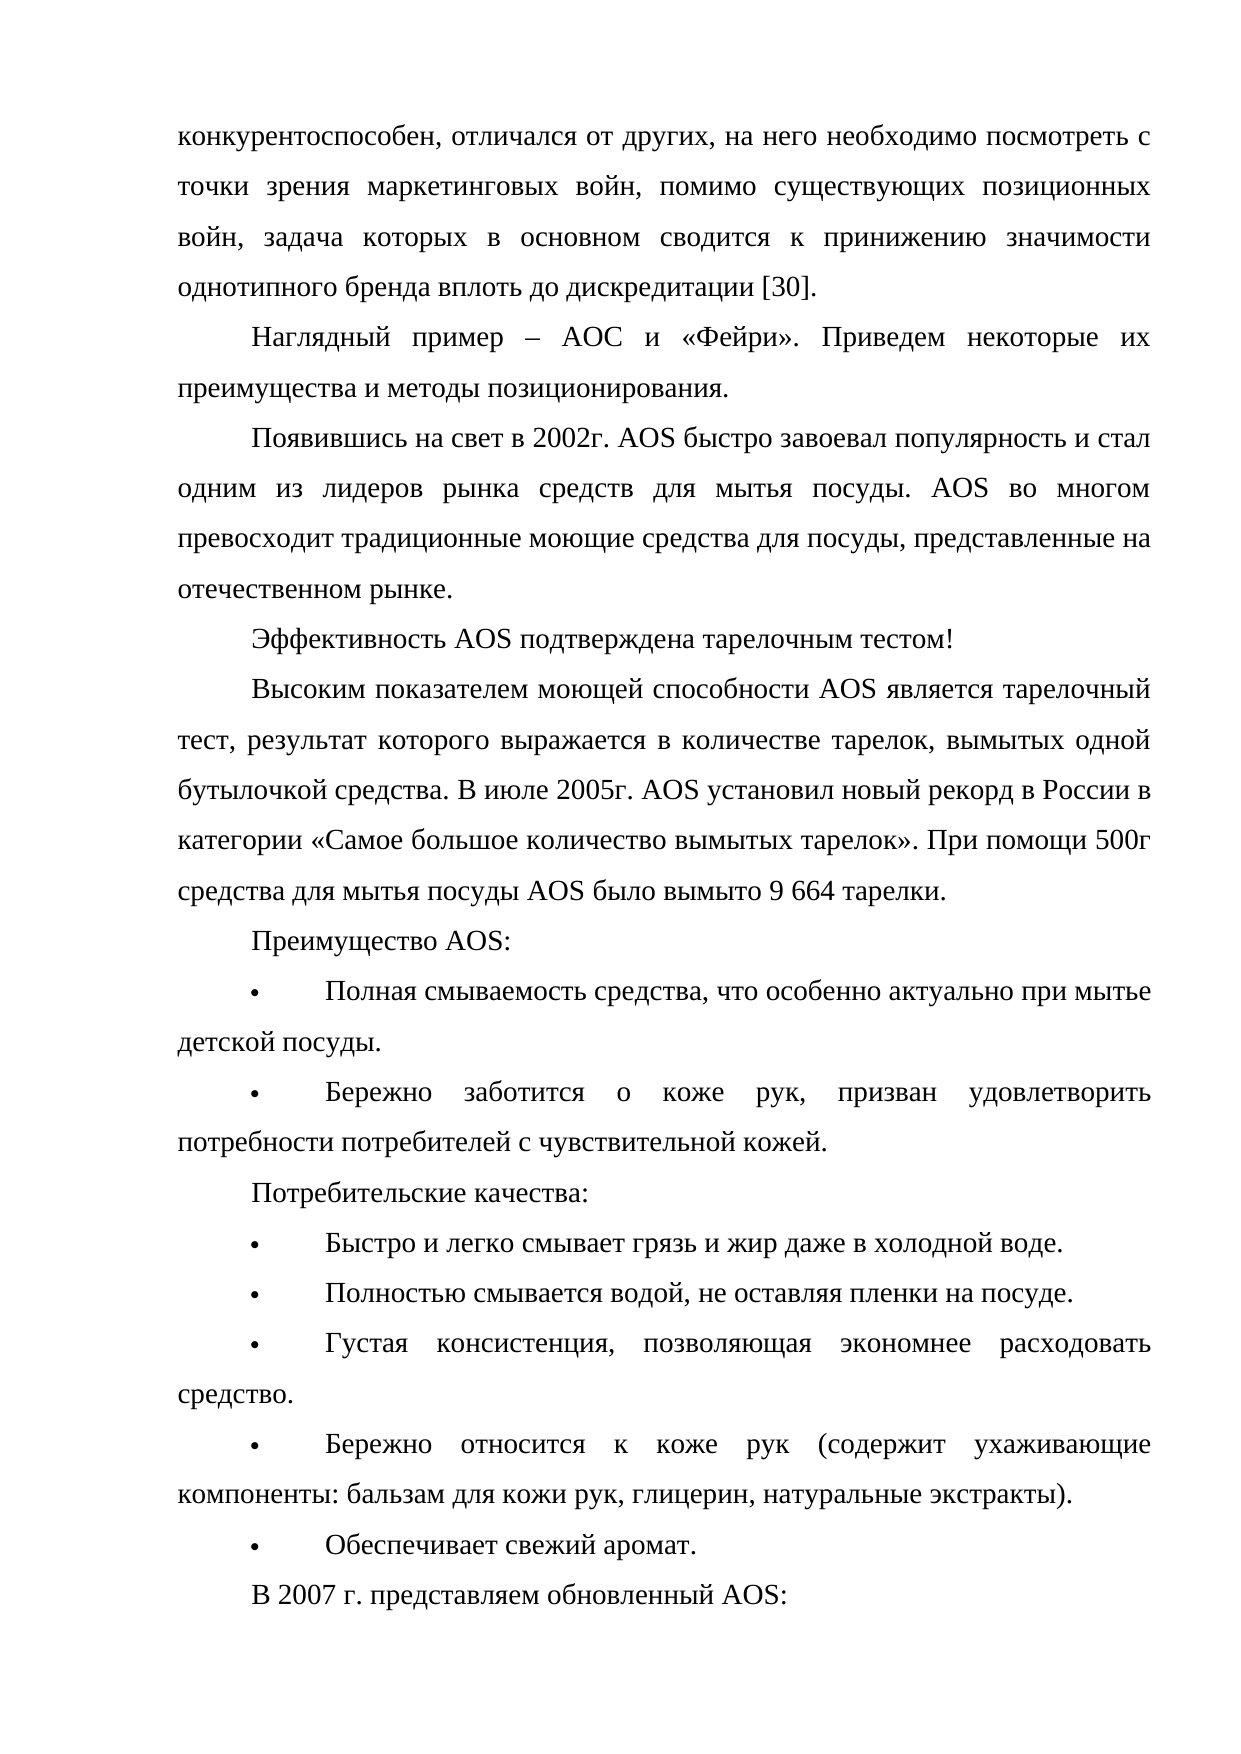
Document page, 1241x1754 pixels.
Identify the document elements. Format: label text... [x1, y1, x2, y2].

text Высоким показателем моющей способности AOS является тарелочный тест, результат которого выражается в количестве тарелок, вымытых одной бутылочкой средства. В июле 2005г. AOS установил новый рекорд в России в категории «Самое большое количество вымытых тарелок». При помощи 500г средства для мытья посуды AOS было вымыто 9 664 тарелки. [177, 672, 1152, 906]
list Бережно относится к коже рук (содержит ухаживающие компоненты: бальзам для кожи рук, глицерин, натуральные экстракты). [177, 1426, 1152, 1510]
list Быстро и легко смывает грязь и жир даже в холодной воде. [177, 1225, 1152, 1258]
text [177, 118, 1152, 303]
text Потребительские качества: [177, 1175, 1152, 1208]
text Наглядный пример – АОС и «Фейри». Приведем некоторые их преимущества и методы позиционирования. [177, 319, 1152, 403]
list Густая консистенция, позволяющая экономнее расходовать средство. [177, 1326, 1152, 1409]
list Полностью смывается водой, не оставляя пленки на посуде. [177, 1275, 1152, 1309]
list Бережно заботится о коже рук, призван удовлетворить потребности потребителей с чувствительной кожей. [177, 1074, 1152, 1158]
text В 2007 г. представляем обновленный AOS: [177, 1577, 1152, 1611]
list Полная смываемость средства, что особенно актуально при мытье детской посуды. [177, 973, 1152, 1057]
text Преимущество AOS: [177, 923, 1152, 957]
text Появившись на свет в 2002г. AOS быстро завоевал популярность и стал одним из лидеров рынка средств для мытья посуды. AOS во многом превосходит традиционные моющие средства для посуды, представленные на отечественном рынке. [177, 420, 1152, 604]
text Эффективность AOS подтверждена тарелочным тестом! [177, 621, 1152, 655]
list Обеспечивает свежий аромат. [177, 1527, 1152, 1560]
